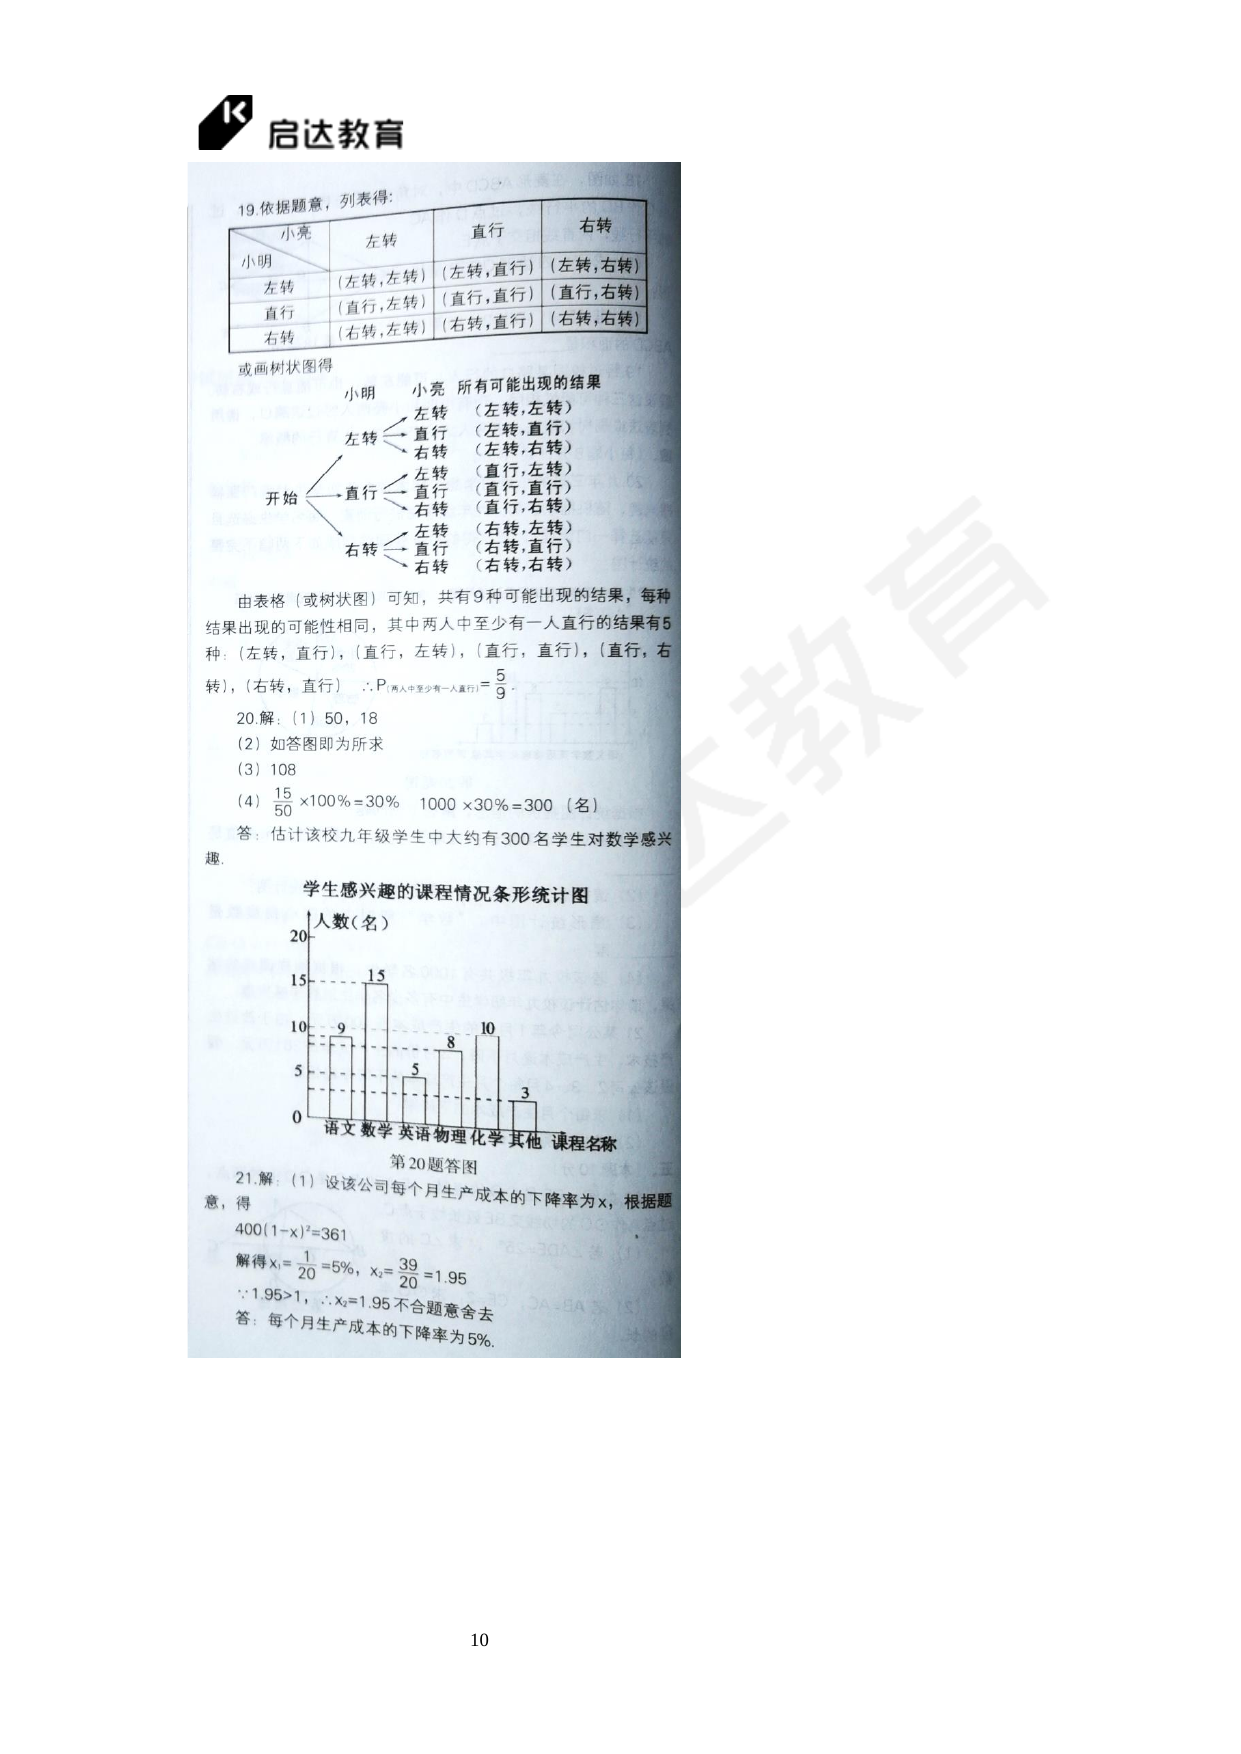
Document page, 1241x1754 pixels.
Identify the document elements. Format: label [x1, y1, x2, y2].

picture [198, 95, 404, 150]
picture [187, 162, 681, 1358]
